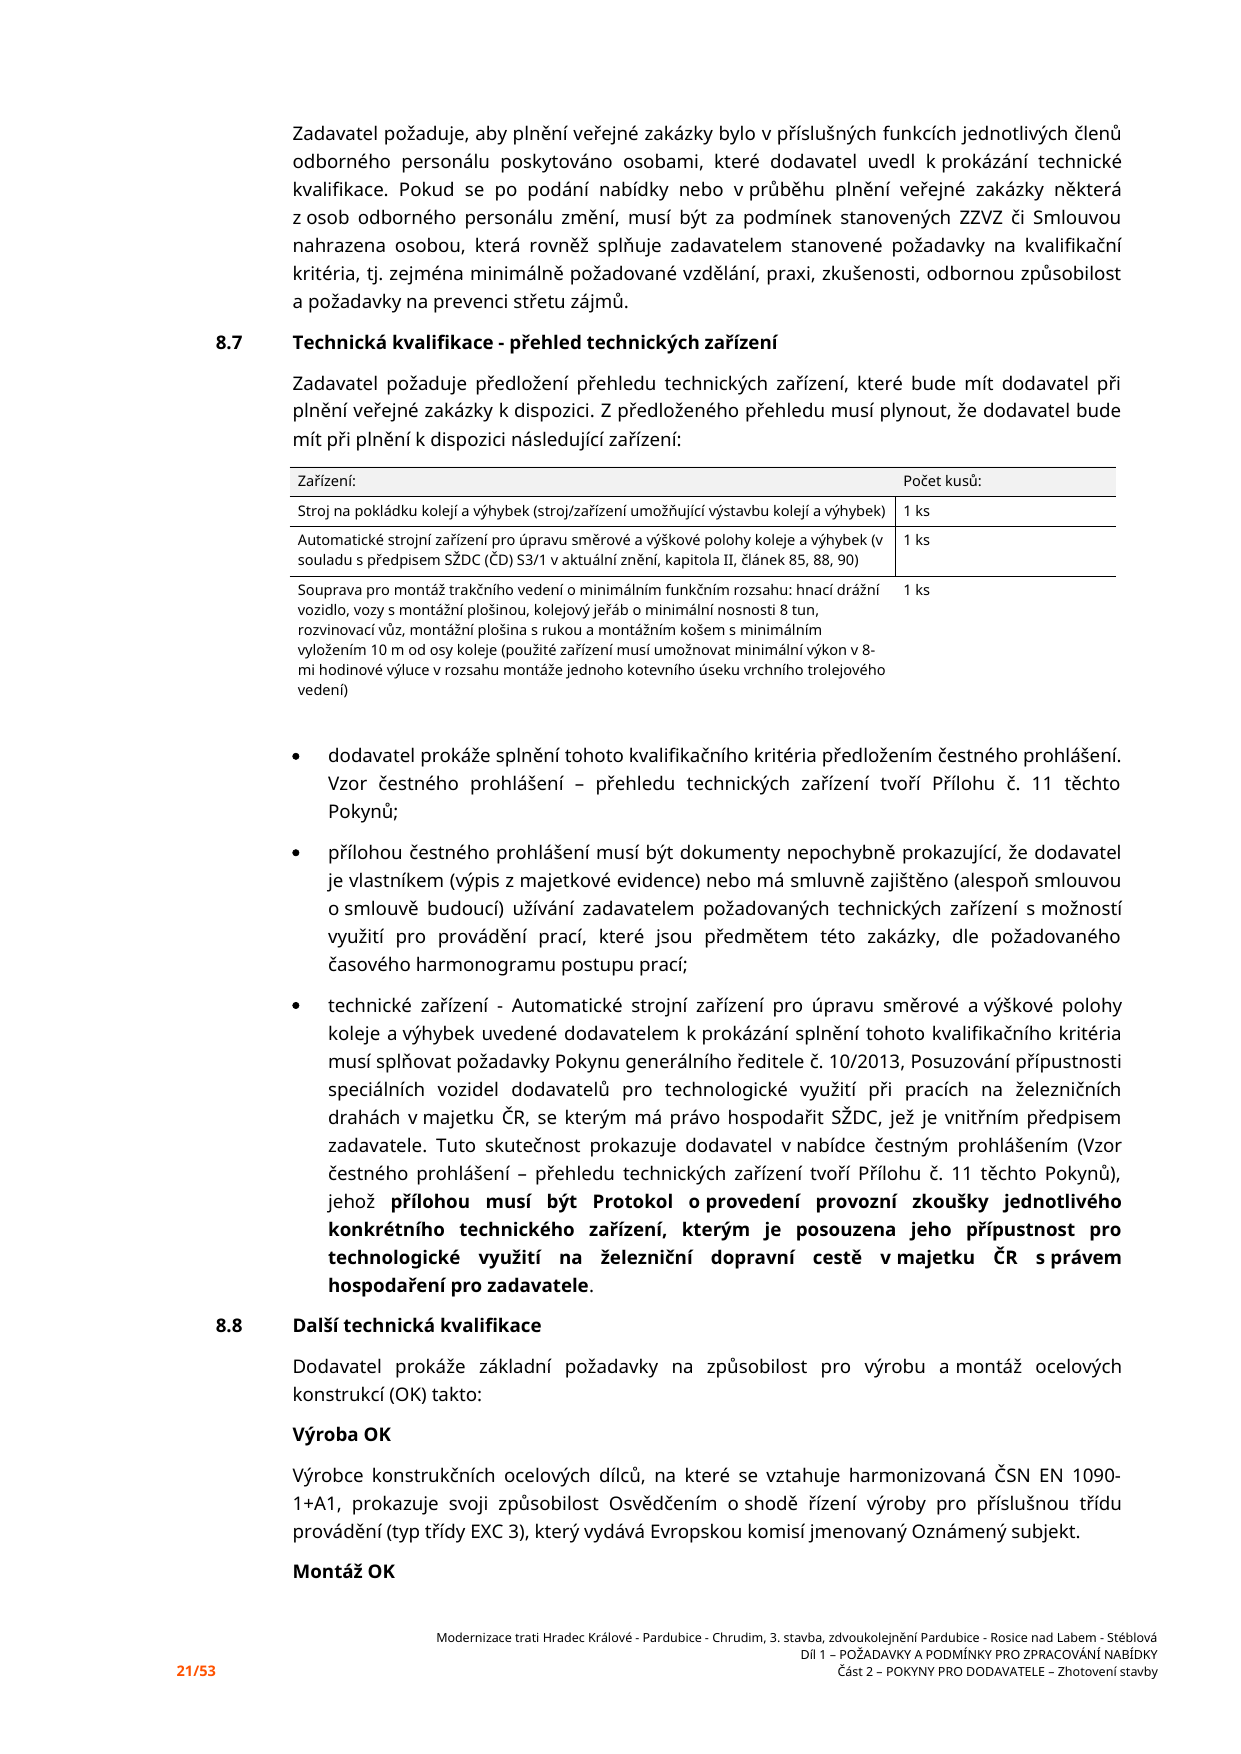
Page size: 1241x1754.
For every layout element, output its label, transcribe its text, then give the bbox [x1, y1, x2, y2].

text přílohou čestného prohlášení musí být dokumenty nepochybně prokazující, že dodavatel je vlastníkem (výpis z majetkové evidence) nebo má smluvně zajištěno (alespoň smlouvou o smlouvě budoucí) užívání zadavatelem požadovaných technických zařízení s možností využití pro provádění prací, které jsou předmětem této zakázky, dle požadovaného časového harmonogramu postupu prací; [292, 839, 1122, 977]
table_cell Automatické strojní zařízení pro úpravu směrové a výškové polohy koleje a výhybek (v souladu s předpisem SŽDC (ČD) S3/1 v aktuální znění, kapitola II, článek 85, 88, 90) [290, 527, 895, 576]
text Zadavatel požaduje, aby plnění veřejné zakázky bylo v příslušných funkcích jednotlivých členů odborného personálu poskytováno osobami, které dodavatel uvedl k prokázání technické kvalifikace. Pokud se po podání nabídky nebo v průběhu plnění veřejné zakázky některá z osob odborného personálu změní, musí být za podmínek stanovených ZZVZ či Smlouvou nahrazena osobou, která rovněž splňuje zadavatelem stanovené požadavky na kvalifikační kritéria, tj. zejména minimálně požadované vzdělání, praxi, zkušenosti, odbornou způsobilost a požadavky na prevenci střetu zájmů. [292, 121, 1122, 314]
text dodavatel prokáže splnění tohoto kvalifikačního kritéria předložením čestného prohlášení. Vzor čestného prohlášení – přehledu technických zařízení tvoří Přílohu č. 11 těchto Pokynů; [292, 743, 1122, 824]
table_header Počet kusů: [895, 468, 1116, 496]
text Zadavatel požaduje předložení přehledu technických zařízení, které bude mít dodavatel při plnění veřejné zakázky k dispozici. Z předloženého přehledu musí plynout, že dodavatel bude mít při plnění k dispozici následující zařízení: [292, 370, 1122, 451]
table_cell 1 ks [896, 497, 1116, 526]
text technické zařízení - Automatické strojní zařízení pro úpravu směrové a výškové polohy koleje a výhybek uvedené dodavatelem k prokázání splnění tohoto kvalifikačního kritéria musí splňovat požadavky Pokynu generálního ředitele č. 10/2013, Posuzování přípustnosti speciálních vozidel dodavatelů pro technologické využití při pracích na železničních drahách v majetku ČR, se kterým má právo hospodařit SŽDC, jež je vnitřním předpisem zadavatele. Tuto skutečnost prokazuje dodavatel v nabídce čestným prohlášením (Vzor čestného prohlášení – přehledu technických zařízení tvoří Přílohu č. 11 těchto Pokynů), jehož přílohou musí být Protokol o provedení provozní zkoušky jednotlivého konkrétního technického zařízení, kterým je posouzena jeho přípustnost pro technologické využití na železniční dopravní cestě v majetku ČR s právem hospodaření pro zadavatele. [292, 992, 1122, 1298]
table_cell Stroj na pokládku kolejí a výhybek (stroj/zařízení umožňující výstavbu kolejí a výhybek) [290, 497, 895, 526]
text Výrobce konstrukčních ocelových dílců, na které se vztahuje harmonizovaná ČSN EN 1090-1+A1, prokazuje svoji způsobilost Osvědčením o shodě řízení výroby pro příslušnou třídu provádění (typ třídy EXC 3), který vydává Evropskou komisí jmenovaný Oznámený subjekt. [292, 1462, 1122, 1544]
table_header Zařízení: [290, 468, 895, 496]
table_cell 1 ks [895, 577, 1116, 705]
table_cell Souprava pro montáž trakčního vedení o minimálním funkčním rozsahu: hnací drážní vozidlo, vozy s montážní plošinou, kolejový jeřáb o minimální nosnosti 8 tun, rozvinovací vůz, montážní plošina s rukou a montážním košem s minimálním vyložením 10 m od osy koleje (použité zařízení musí umožnovat minimální výkon v 8-mi hodinové výluce v rozsahu montáže jednoho kotevního úseku vrchního trolejového vedení) [290, 577, 895, 705]
text Výroba OK [292, 1422, 1122, 1447]
table_cell 1 ks [896, 527, 1116, 576]
text Další technická kvalifikace [216, 1313, 1122, 1338]
text Technická kvalifikace - přehled technických zařízení [216, 329, 1122, 355]
text Dodavatel prokáže základní požadavky na způsobilost pro výrobu a montáž ocelových konstrukcí (OK) takto: [292, 1353, 1122, 1407]
text Montáž OK [292, 1559, 1122, 1584]
